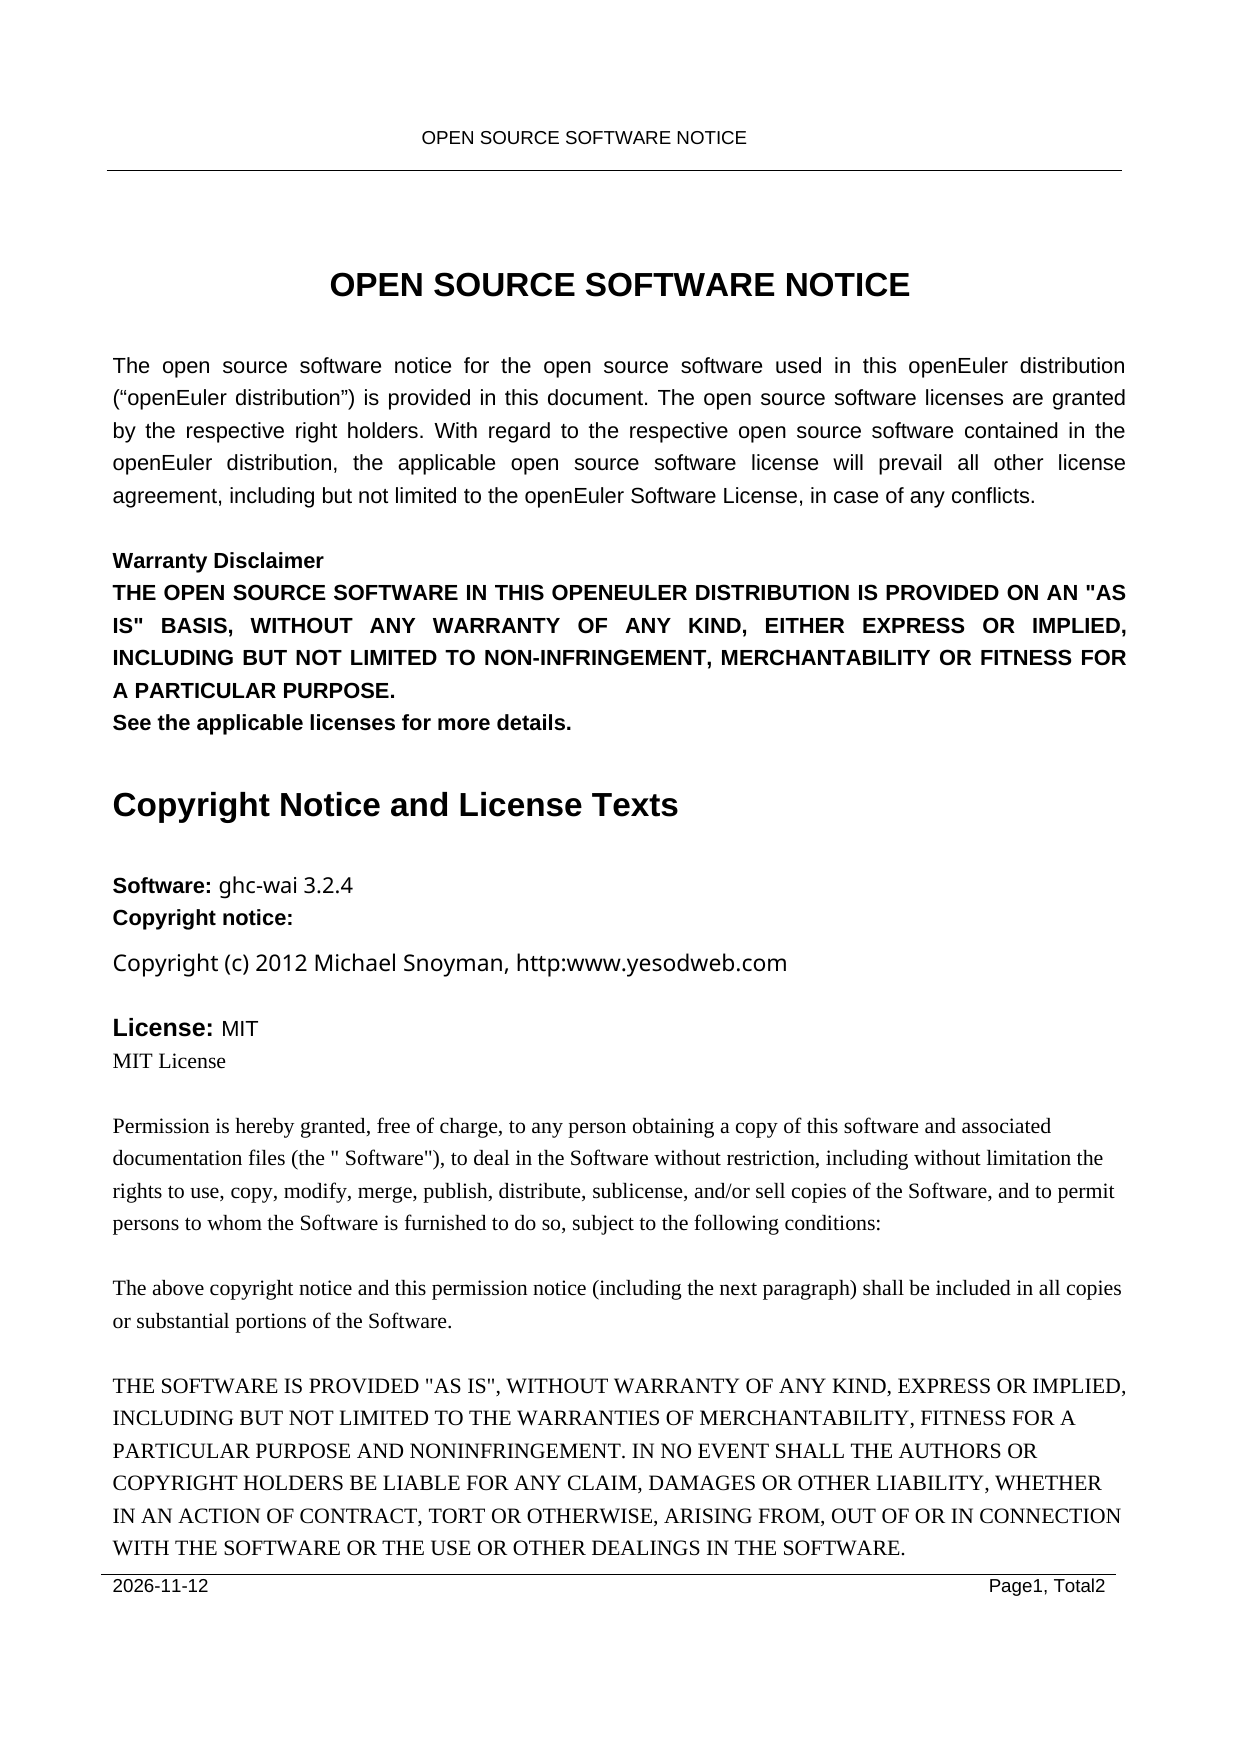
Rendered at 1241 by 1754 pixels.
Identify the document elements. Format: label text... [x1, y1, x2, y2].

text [112, 1044, 1128, 1564]
text Copyright Notice and License Texts [112, 771, 1128, 836]
text Copyright (c) 2012 Michael Snoyman, http:www.yesodweb.com [112, 947, 1128, 1012]
text License: MIT [112, 1012, 1128, 1044]
text THE OPEN SOURCE SOFTWARE IN THIS OPENEULER DISTRIBUTION IS PROVIDED ON AN "AS IS" BASIS, WITHOUT ANY WARRANTY OF ANY KIND, EITHER EXPRESS OR IMPLIED, INCLUDING BUT NOT LIMITED TO NON-INFRINGEMENT, MERCHANTABILITY OR FITNESS FOR A PARTICULAR PURPOSE. See the applicable licenses for more details. [112, 576, 1128, 739]
text Warranty Disclaimer [112, 544, 1128, 576]
text OPEN SOURCE SOFTWARE NOTICE [112, 251, 1128, 316]
text The open source software notice for the open source software used in this openEuler distribution (“openEuler distribution”) is provided in this document. The open source software licenses are granted by the respective right holders. With regard to the respective open source software contained in the openEuler distribution, the applicable open source software license will prevail all other license agreement, including but not limited to the openEuler Software License, in case of any conflicts. [112, 349, 1128, 511]
text Copyright notice: [112, 901, 1128, 934]
title Software: ghc-wai 3.2.4 [112, 869, 1128, 901]
